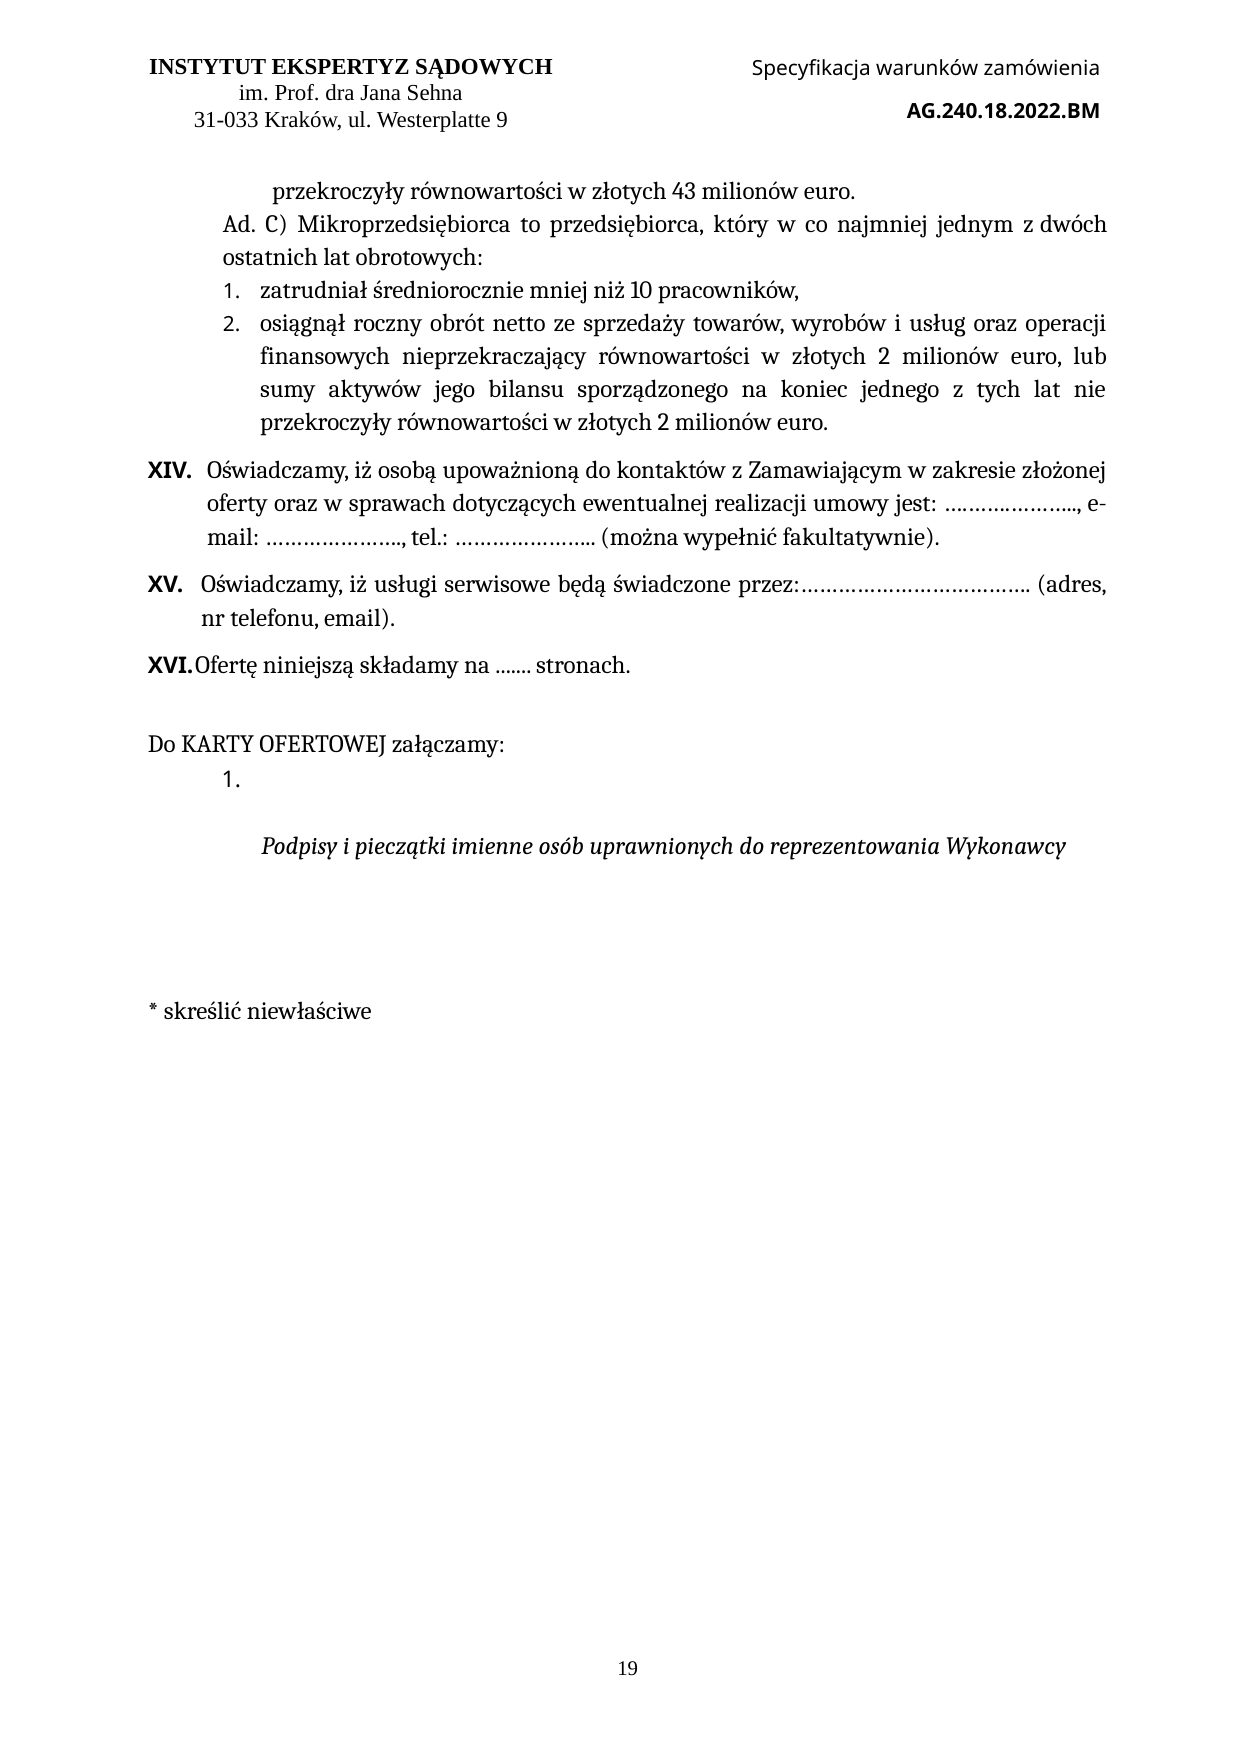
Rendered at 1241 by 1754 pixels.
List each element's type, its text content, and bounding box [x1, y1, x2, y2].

text * skreślić niewłaściwe [148, 997, 1107, 1026]
list osiągnął roczny obrót netto ze sprzedaży towarów, wyrobów i usług oraz operacji finansowych nieprzekraczający równowartości w złotych 2 milionów euro, lub sumy aktywów jego bilansu sporządzonego na koniec jednego z tych lat nie przekroczyły równowartości w złotych 2 milionów euro. [223, 309, 1107, 437]
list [230, 177, 1107, 206]
list zatrudniał średniorocznie mniej niż 10 pracowników, [223, 276, 1107, 305]
list Oświadczamy, iż usługi serwisowe będą świadczone przez:………………………………. (adres, nr telefonu, email). [148, 568, 1107, 632]
list Do KARTY OFERTOWEJ załączamy: [148, 730, 1107, 759]
list Oświadczamy, iż osobą upoważnioną do kontaktów z Zamawiającym w zakresie złożonej oferty oraz w sprawach dotyczących ewentualnej realizacji umowy jest: ….…….……….., e-mail: …………………., tel.: ………………….. (można wypełnić fakultatywnie). [148, 454, 1107, 551]
list Ofertę niniejszą składamy na ....... stronach. [148, 649, 1107, 680]
list Podpisy i pieczątki imienne osób uprawnionych do reprezentowania Wykonawcy [223, 832, 1107, 861]
text Ad. C) Mikroprzedsiębiorca to przedsiębiorca, który w co najmniej jednym z dwóch ostatnich lat obrotowych: [223, 210, 1107, 272]
